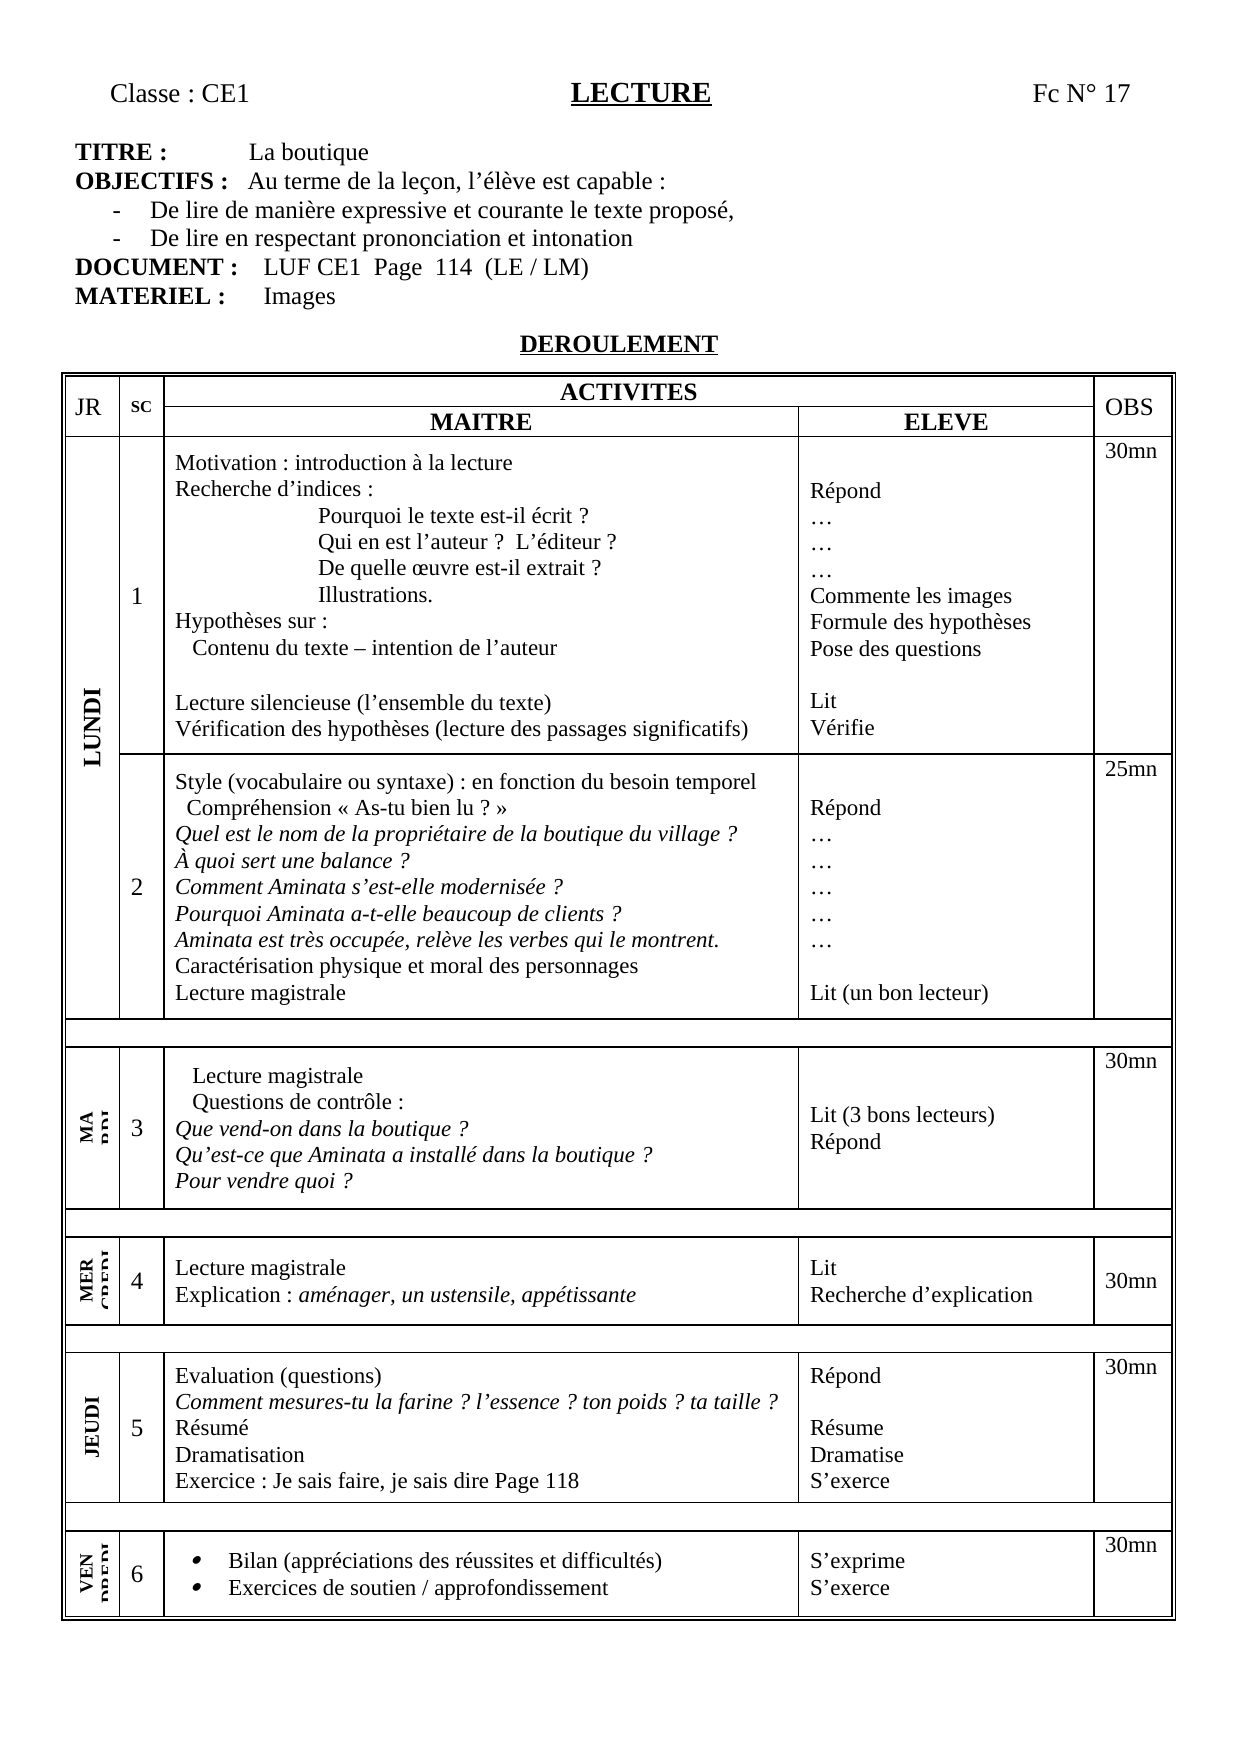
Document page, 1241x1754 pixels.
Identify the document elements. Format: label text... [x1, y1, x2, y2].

list De lire de manière expressive et courante le texte proposé, [112, 195, 1165, 223]
table_cell 30mn [1095, 1353, 1171, 1502]
table_cell 1 [120, 437, 163, 753]
text DEROULEMENT [75, 329, 1165, 358]
table_cell Répond … … … … … Lit (un bon lecteur) [799, 755, 1093, 1018]
text Classe : CE1 LECTURE Fc N° 17 [75, 75, 1165, 108]
table_cell [66, 1326, 1171, 1352]
table_header SC [120, 377, 163, 436]
table_cell Répond Résume Dramatise S’exerce [799, 1353, 1093, 1502]
table_cell 30mn [1095, 437, 1171, 753]
table_cell Style (vocabulaire ou syntaxe) : en fonction du besoin temporel Compréhension « As-tu bien lu ? » Quel est le nom de la propriétaire de la boutique du village ? À quoi sert une balance ? Comment Aminata s’est-elle modernisée ? Pourquoi Aminata a-t-elle beaucoup de clients ? Aminata est très occupée, relève les verbes qui le montrent. Caractérisation physique et moral des personnages Lecture magistrale [165, 755, 798, 1018]
table_cell 4 [120, 1238, 163, 1324]
table_header OBS [1095, 377, 1171, 436]
table_cell Bilan (appréciations des réussites et difficultés) Exercices de soutien / approfondissement [165, 1532, 798, 1616]
table_cell 30mn [1095, 1048, 1171, 1208]
text MATERIEL : Images [75, 281, 1165, 310]
table_cell 3 [120, 1048, 163, 1208]
table_cell LUNDI [66, 437, 119, 1018]
table_cell MER CREDI [66, 1238, 119, 1324]
table_cell Lecture magistrale Questions de contrôle : Que vend-on dans la boutique ? Qu’est-ce que Aminata a installé dans la boutique ? Pour vendre quoi ? [165, 1048, 798, 1208]
table_header ACTIVITES [165, 377, 1093, 406]
table_cell JEUDI [66, 1353, 119, 1502]
table_cell MAITRE [165, 407, 798, 436]
table_cell 6 [120, 1532, 163, 1616]
list De lire en respectant prononciation et intonation [112, 223, 1165, 252]
table_cell 30mn [1095, 1238, 1171, 1324]
table_cell [66, 1503, 1171, 1530]
table_cell [66, 1020, 1171, 1046]
table_cell Motivation : introduction à la lecture Recherche d’indices : Pourquoi le texte est-il écrit ? Qui en est l’auteur ? L’éditeur ? De quelle œuvre est-il extrait ? Illustrations. Hypothèses sur : Contenu du texte – intention de l’auteur Lecture silencieuse (l’ensemble du texte) Vérification des hypothèses (lecture des passages significatifs) [165, 437, 798, 753]
text DOCUMENT : LUF CE1 Page 114 (LE / LM) [75, 252, 1165, 281]
table_cell S’exprime S’exerce [799, 1532, 1093, 1616]
table_cell Evaluation (questions) Comment mesures-tu la farine ? l’essence ? ton poids ? ta taille ? Résumé Dramatisation Exercice : Je sais faire, je sais dire Page 118 [165, 1353, 798, 1502]
table_cell MA RDI [66, 1048, 119, 1208]
table_header JR [66, 377, 119, 436]
table_cell VEN DREDI [66, 1532, 119, 1616]
table_cell [66, 1210, 1171, 1236]
table_cell 30mn [1095, 1532, 1171, 1616]
text TITRE : La boutique [75, 137, 1165, 166]
table_cell 25mn [1095, 755, 1171, 1018]
table_cell Répond … … … Commente les images Formule des hypothèses Pose des questions Lit Vérifie [799, 437, 1093, 753]
table_cell ELEVE [799, 407, 1093, 436]
table_cell Lit (3 bons lecteurs) Répond [799, 1048, 1093, 1208]
table_cell 5 [120, 1353, 163, 1502]
table_cell Lit Recherche d’explication [799, 1238, 1093, 1324]
table_cell Lecture magistrale Explication : aménager, un ustensile, appétissante [165, 1238, 798, 1324]
table_cell 2 [120, 755, 163, 1018]
text OBJECTIFS : Au terme de la leçon, l’élève est capable : [75, 166, 1165, 195]
